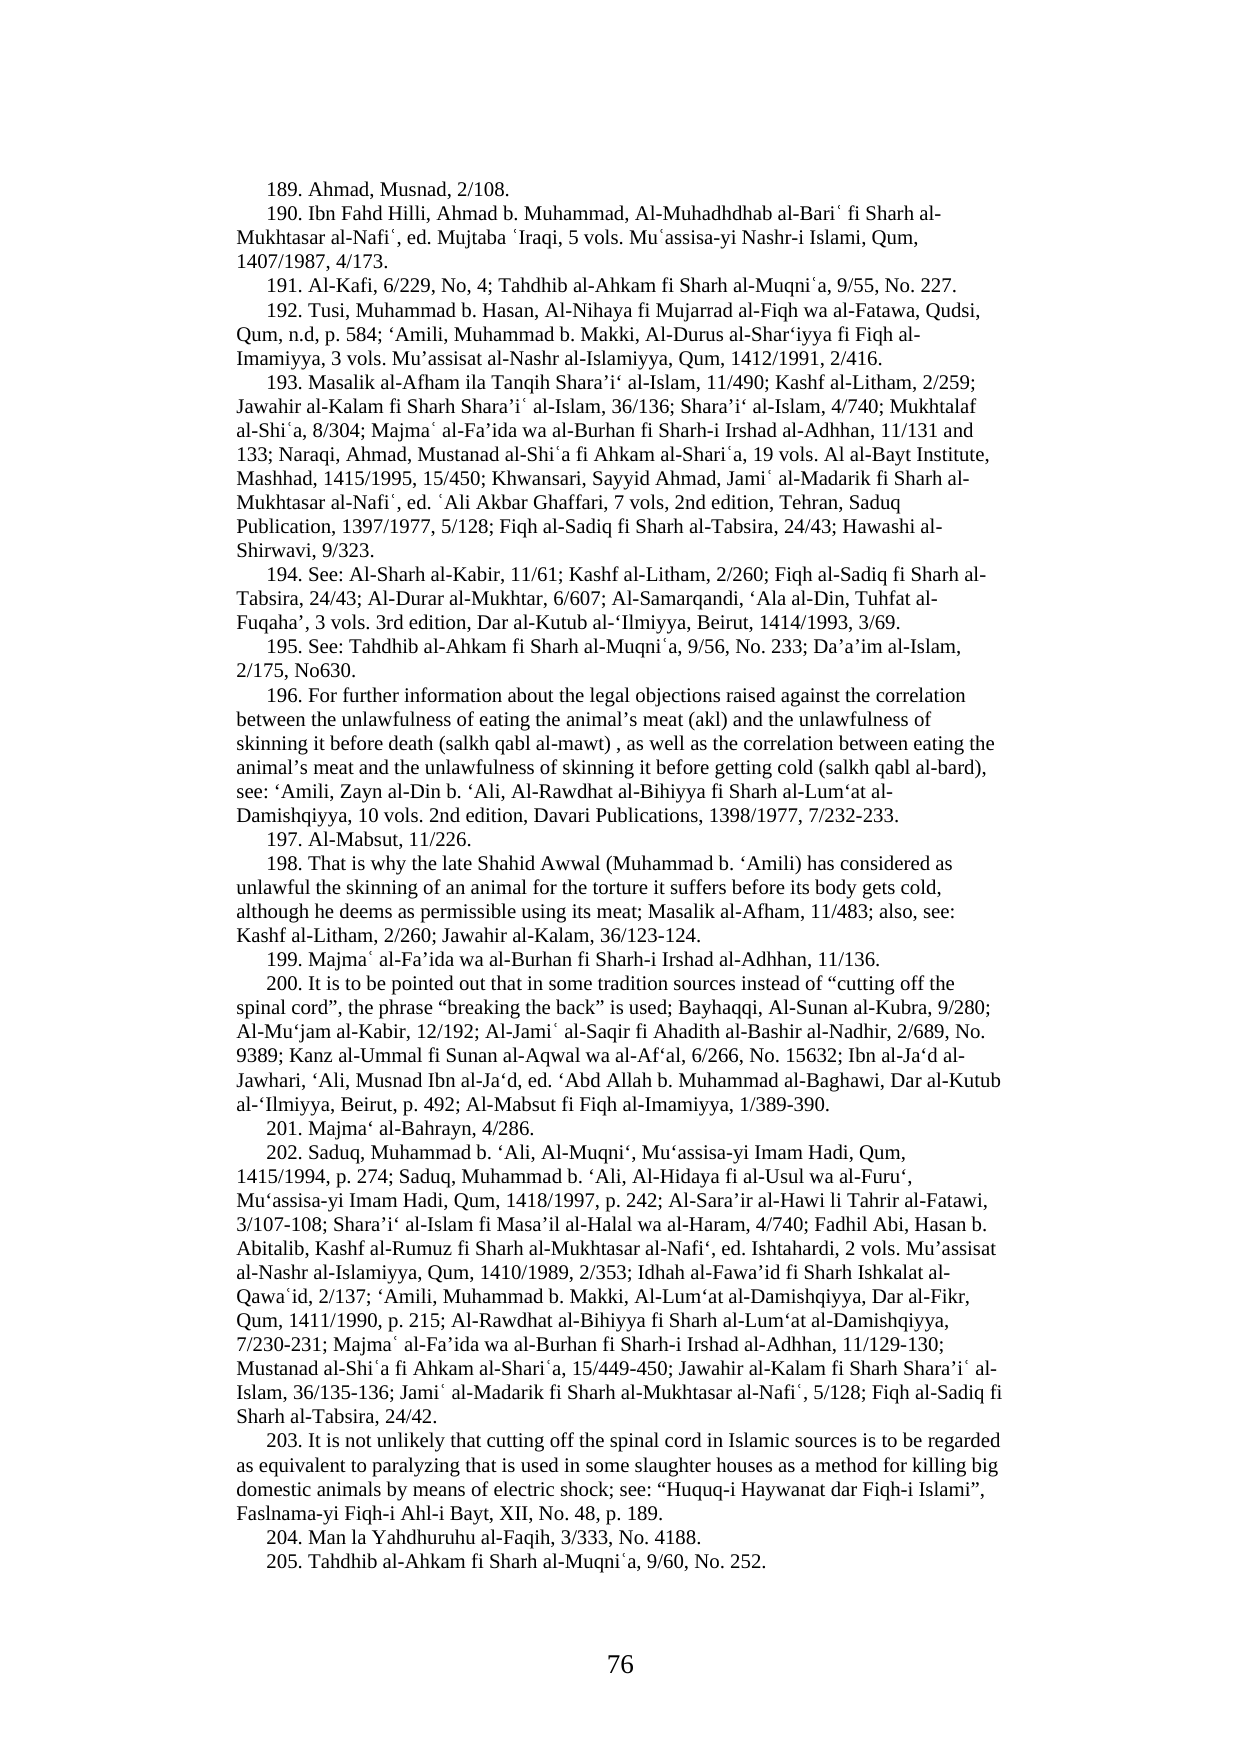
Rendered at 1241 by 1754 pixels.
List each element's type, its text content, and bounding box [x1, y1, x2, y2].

text 197. Al-Mabsut, 11/226. [236, 827, 1004, 851]
text 189. Ahmad, Musnad, 2/108. [236, 177, 1004, 201]
text 190. Ibn Fahd Hilli, Ahmad b. Muhammad, Al-Muhadhdhab al-Bariʿ fi Sharh al-Mukhtasar al-Nafiʿ, ed. Mujtaba ʿIraqi, 5 vols. Muʿassisa-yi Nashr-i Islami, Qum, 1407/1987, 4/173. [236, 201, 1004, 273]
text 193. Masalik al-Afham ila Tanqih Shara’i‘ al-Islam, 11/490; Kashf al-Litham, 2/259; Jawahir al-Kalam fi Sharh Shara’iʿ al-Islam, 36/136; Shara’i‘ al-Islam, 4/740; Mukhtalaf al-Shiʿa, 8/304; Majmaʿ al-Fa’ida wa al-Burhan fi Sharh-i Irshad al-Adhhan, 11/131 and 133; Naraqi, Ahmad, Mustanad al-Shiʿa fi Ahkam al-Shariʿa, 19 vols. Al al-Bayt Institute, Mashhad, 1415/1995, 15/450; Khwansari, Sayyid Ahmad, Jamiʿ al-Madarik fi Sharh al-Mukhtasar al-Nafiʿ, ed. ʿAli Akbar Ghaffari, 7 vols, 2nd edition, Tehran, Saduq Publication, 1397/1977, 5/128; Fiqh al-Sadiq fi Sharh al-Tabsira, 24/43; Hawashi al-Shirwavi, 9/323. [236, 370, 1004, 562]
text 204. Man la Yahdhuruhu al-Faqih, 3/333, No. 4188. [236, 1525, 1004, 1549]
text 202. Saduq, Muhammad b. ‘Ali, Al-Muqni‘, Mu‘assisa-yi Imam Hadi, Qum, 1415/1994, p. 274; Saduq, Muhammad b. ‘Ali, Al-Hidaya fi al-Usul wa al-Furu‘, Mu‘assisa-yi Imam Hadi, Qum, 1418/1997, p. 242; Al-Sara’ir al-Hawi li Tahrir al-Fatawi, 3/107-108; Shara’i‘ al-Islam fi Masa’il al-Halal wa al-Haram, 4/740; Fadhil Abi, Hasan b. Abitalib, Kashf al-Rumuz fi Sharh al-Mukhtasar al-Nafi‘, ed. Ishtahardi, 2 vols. Mu’assisat al-Nashr al-Islamiyya, Qum, 1410/1989, 2/353; Idhah al-Fawa’id fi Sharh Ishkalat al-Qawaʿid, 2/137; ‘Amili, Muhammad b. Makki, Al-Lum‘at al-Damishqiyya, Dar al-Fikr, Qum, 1411/1990, p. 215; Al-Rawdhat al-Bihiyya fi Sharh al-Lum‘at al-Damishqiyya, 7/230-231; Majmaʿ al-Fa’ida wa al-Burhan fi Sharh-i Irshad al-Adhhan, 11/129-130; Mustanad al-Shiʿa fi Ahkam al-Shariʿa, 15/449-450; Jawahir al-Kalam fi Sharh Shara’iʿ al-Islam, 36/135-136; Jamiʿ al-Madarik fi Sharh al-Mukhtasar al-Nafiʿ, 5/128; Fiqh al-Sadiq fi Sharh al-Tabsira, 24/42. [236, 1140, 1004, 1428]
text 199. Majmaʿ al-Fa’ida wa al-Burhan fi Sharh-i Irshad al-Adhhan, 11/136. [236, 947, 1004, 971]
text 201. Majma‘ al-Bahrayn, 4/286. [236, 1116, 1004, 1140]
text 205. Tahdhib al-Ahkam fi Sharh al-Muqniʿa, 9/60, No. 252. [236, 1549, 1004, 1573]
text 194. See: Al-Sharh al-Kabir, 11/61; Kashf al-Litham, 2/260; Fiqh al-Sadiq fi Sharh al-Tabsira, 24/43; Al-Durar al-Mukhtar, 6/607; Al-Samarqandi, ‘Ala al-Din, Tuhfat al-Fuqaha’, 3 vols. 3rd edition, Dar al-Kutub al-‘Ilmiyya, Beirut, 1414/1993, 3/69. [236, 562, 1004, 634]
text 203. It is not unlikely that cutting off the spinal cord in Islamic sources is to be regarded as equivalent to paralyzing that is used in some slaughter houses as a method for killing big domestic animals by means of electric shock; see: “Huquq-i Haywanat dar Fiqh-i Islami”, Faslnama-yi Fiqh-i Ahl-i Bayt, XII, No. 48, p. 189. [236, 1428, 1004, 1525]
text 191. Al-Kafi, 6/229, No, 4; Tahdhib al-Ahkam fi Sharh al-Muqniʿa, 9/55, No. 227. [236, 273, 1004, 297]
text 196. For further information about the legal objections raised against the correlation between the unlawfulness of eating the animal’s meat (akl) and the unlawfulness of skinning it before death (salkh qabl al-mawt) , as well as the correlation between eating the animal’s meat and the unlawfulness of skinning it before getting cold (salkh qabl al-bard), see: ‘Amili, Zayn al-Din b. ‘Ali, Al-Rawdhat al-Bihiyya fi Sharh al-Lum‘at al-Damishqiyya, 10 vols. 2nd edition, Davari Publications, 1398/1977, 7/232-233. [236, 682, 1004, 827]
text 198. That is why the late Shahid Awwal (Muhammad b. ‘Amili) has considered as unlawful the skinning of an animal for the torture it suffers before its body gets cold, although he deems as permissible using its meat; Masalik al-Afham, 11/483; also, see: Kashf al-Litham, 2/260; Jawahir al-Kalam, 36/123-124. [236, 851, 1004, 947]
text 195. See: Tahdhib al-Ahkam fi Sharh al-Muqniʿa, 9/56, No. 233; Da’a’im al-Islam, 2/175, No630. [236, 634, 1004, 682]
text 192. Tusi, Muhammad b. Hasan, Al-Nihaya fi Mujarrad al-Fiqh wa al-Fatawa, Qudsi, Qum, n.d, p. 584; ‘Amili, Muhammad b. Makki, Al-Durus al-Shar‘iyya fi Fiqh al-Imamiyya, 3 vols. Mu’assisat al-Nashr al-Islamiyya, Qum, 1412/1991, 2/416. [236, 297, 1004, 370]
text 200. It is to be pointed out that in some tradition sources instead of “cutting off the spinal cord”, the phrase “breaking the back” is used; Bayhaqqi, Al-Sunan al-Kubra, 9/280; Al-Mu‘jam al-Kabir, 12/192; Al-Jamiʿ al-Saqir fi Ahadith al-Bashir al-Nadhir, 2/689, No. 9389; Kanz al-Ummal fi Sunan al-Aqwal wa al-Af‘al, 6/266, No. 15632; Ibn al-Ja‘d al-Jawhari, ‘Ali, Musnad Ibn al-Ja‘d, ed. ‘Abd Allah b. Muhammad al-Baghawi, Dar al-Kutub al-‘Ilmiyya, Beirut, p. 492; Al-Mabsut fi Fiqh al-Imamiyya, 1/389-390. [236, 971, 1004, 1116]
